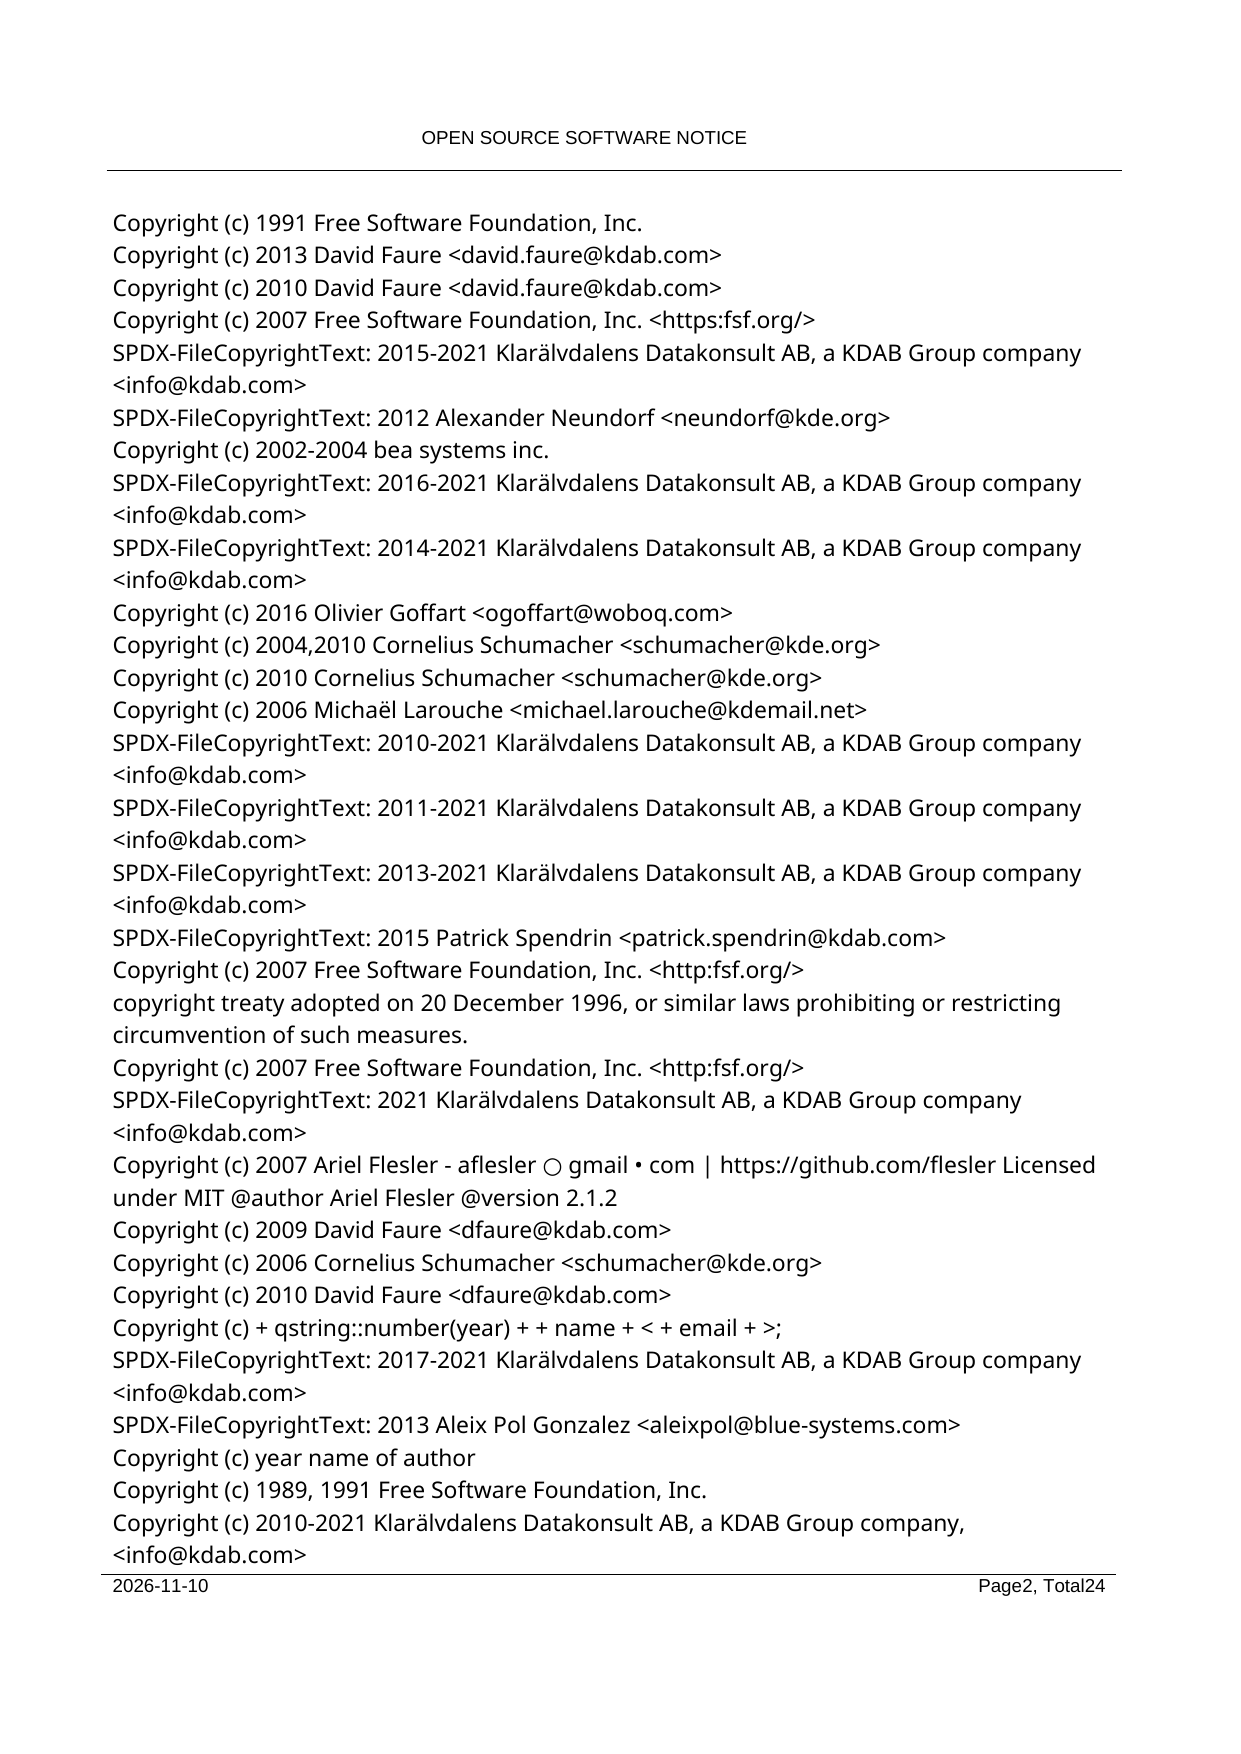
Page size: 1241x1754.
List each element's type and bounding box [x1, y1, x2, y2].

text [112, 206, 1128, 1571]
